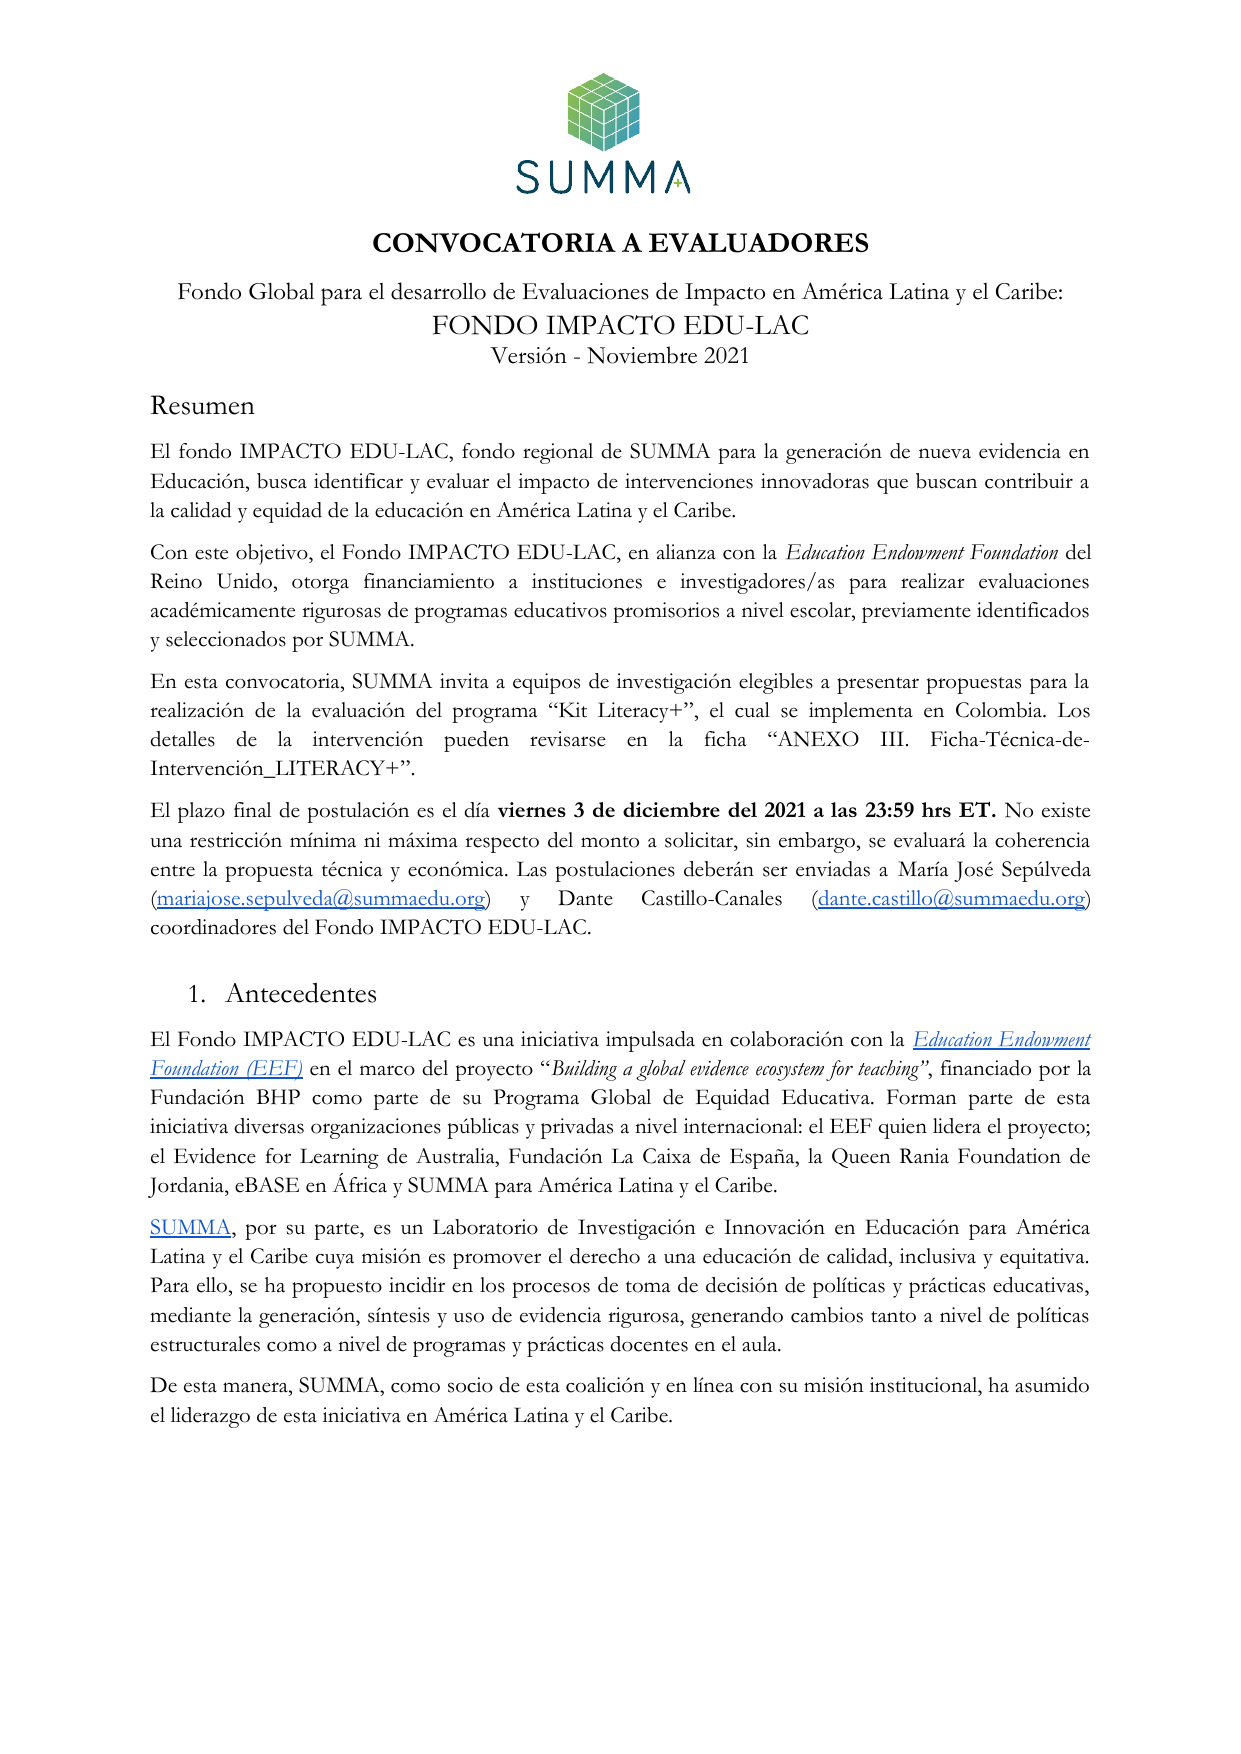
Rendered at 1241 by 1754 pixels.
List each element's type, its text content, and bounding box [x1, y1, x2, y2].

text SUMMA, por su parte, es un Laboratorio de Investigación e Innovación en Educación para América Latina y el Caribe cuya misión es promover el derecho a una educación de calidad, inclusiva y equitativa. Para ello, se ha propuesto incidir en los procesos de toma de decisión de políticas y prácticas educativas, mediante la generación, síntesis y uso de evidencia rigurosa, generando cambios tanto a nivel de políticas estructurales como a nivel de programas y prácticas docentes en el aula. [150, 1215, 1091, 1357]
text El fondo IMPACTO EDU-LAC, fondo regional de SUMMA para la generación de nueva evidencia en Educación, busca identificar y evaluar el impacto de intervenciones innovadoras que buscan contribuir a la calidad y equidad de la educación en América Latina y el Caribe. [150, 439, 1091, 523]
text FONDO IMPACTO EDU-LAC [159, 309, 1082, 342]
text Resumen [150, 390, 1107, 422]
text CONVOCATORIA A EVALUADORES [159, 228, 1082, 260]
text Con este objetivo, el Fondo IMPACTO EDU-LAC, en alianza con la Education Endowment Foundation del Reino Unido, otorga financiamiento a instituciones e investigadores/as para realizar evaluaciones académicamente rigurosas de programas educativos promisorios a nivel escolar, previamente identificados y seleccionados por SUMMA. [150, 539, 1091, 653]
text El plazo final de postulación es el día viernes 3 de diciembre del 2021 a las 23:59 hrs ET. No existe una restricción mínima ni máxima respecto del monto a solicitar, sin embargo, se evaluará la coherencia entre la propuesta técnica y económica. Las postulaciones deberán ser enviadas a María José Sepúlveda (mariajose.sepulveda@summaedu.org) y Dante Castillo-Canales (dante.castillo@summaedu.org) coordinadores del Fondo IMPACTO EDU-LAC. [150, 798, 1091, 941]
text De esta manera, SUMMA, como socio de esta coalición y en línea con su misión institucional, ha asumido el liderazgo de esta iniciativa en América Latina y el Caribe. [150, 1373, 1091, 1428]
text Versión - Noviembre 2021 [159, 342, 1082, 370]
subtitle Antecedentes [187, 977, 1107, 1010]
text En esta convocatoria, SUMMA invita a equipos de investigación elegibles a presentar propuestas para la realización de la evaluación del programa “Kit Literacy+”, el cual se implementa en Colombia. Los detalles de la intervención pueden revisarse en la ficha “ANEXO III. Ficha-Técnica-de-Intervención_LITERACY+”. [150, 668, 1091, 782]
subtitle Fondo Global para el desarrollo de Evaluaciones de Impacto en América Latina y el Caribe: [159, 278, 1082, 306]
picture [516, 73, 691, 194]
text El Fondo IMPACTO EDU-LAC es una iniciativa impulsada en colaboración con la Education Endowment Foundation (EEF) en el marco del proyecto “Building a global evidence ecosystem for teaching”, financiado por la Fundación BHP como parte de su Programa Global de Equidad Educativa. Forman parte de esta iniciativa diversas organizaciones públicas y privadas a nivel internacional: el EEF quien lidera el proyecto; el Evidence for Learning de Australia, Fundación La Caixa de España, la Queen Rania Foundation de Jordania, eBASE en África y SUMMA para América Latina y el Caribe. [150, 1027, 1092, 1198]
